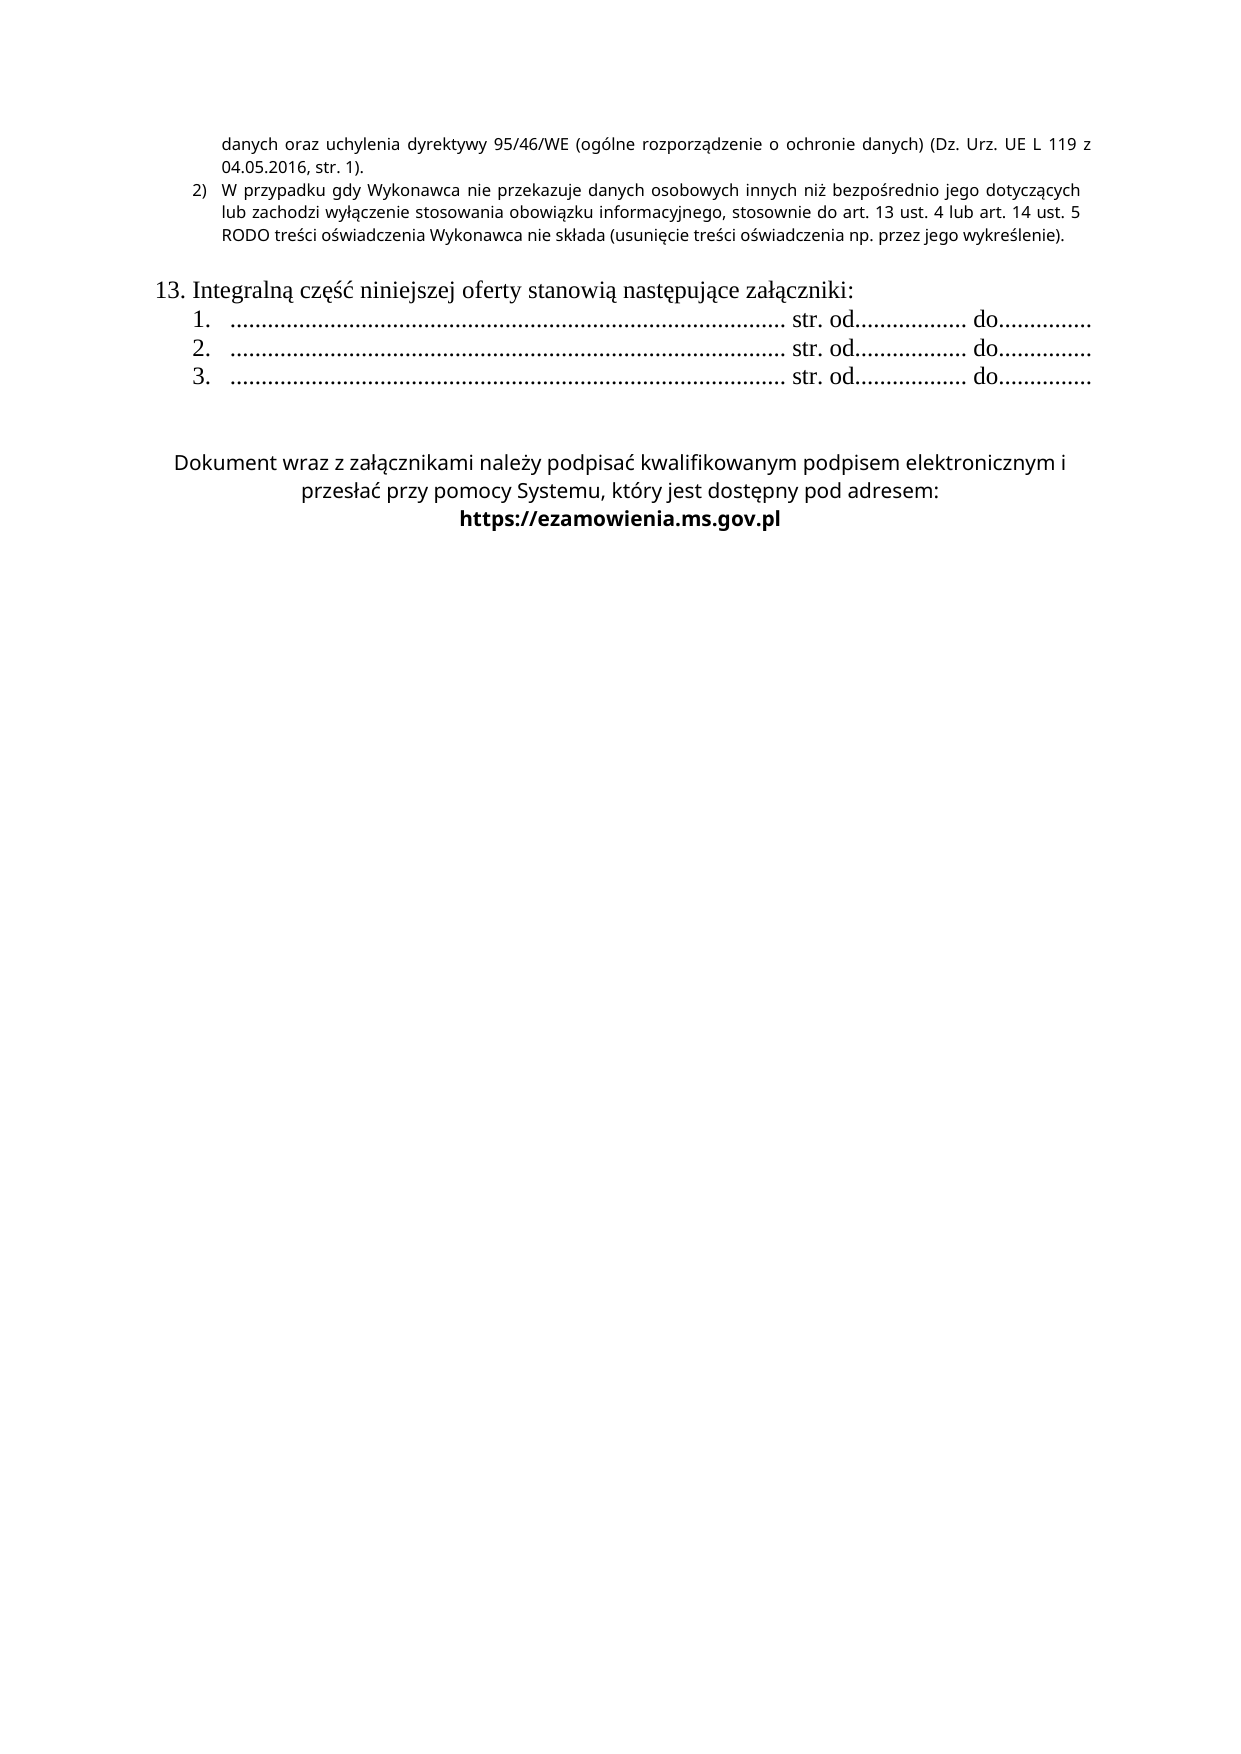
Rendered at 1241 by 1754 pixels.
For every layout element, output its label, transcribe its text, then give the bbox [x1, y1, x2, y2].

text https://ezamowienia.ms.gov.pl [148, 504, 1093, 533]
list Integralną część niniejszej oferty stanowią następujące załączniki: [154, 275, 1093, 304]
list ......................................................................................... str. od.................. do............... [192, 304, 1093, 333]
text Dokument wraz z załącznikami należy podpisać kwalifikowanym podpisem elektronicznym i przesłać przy pomocy Systemu, który jest dostępny pod adresem: [148, 448, 1093, 504]
list ......................................................................................... str. od.................. do............... [192, 361, 1093, 390]
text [192, 133, 1093, 178]
list ......................................................................................... str. od.................. do............... [192, 333, 1093, 361]
text 2) W przypadku gdy Wykonawca nie przekazuje danych osobowych innych niż bezpośrednio jego dotyczących lub zachodzi wyłączenie stosowania obowiązku informacyjnego, stosownie do art. 13 ust. 4 lub art. 14 ust. 5 RODO treści oświadczenia Wykonawca nie składa (usunięcie treści oświadczenia np. przez jego wykreślenie). [192, 178, 1081, 246]
